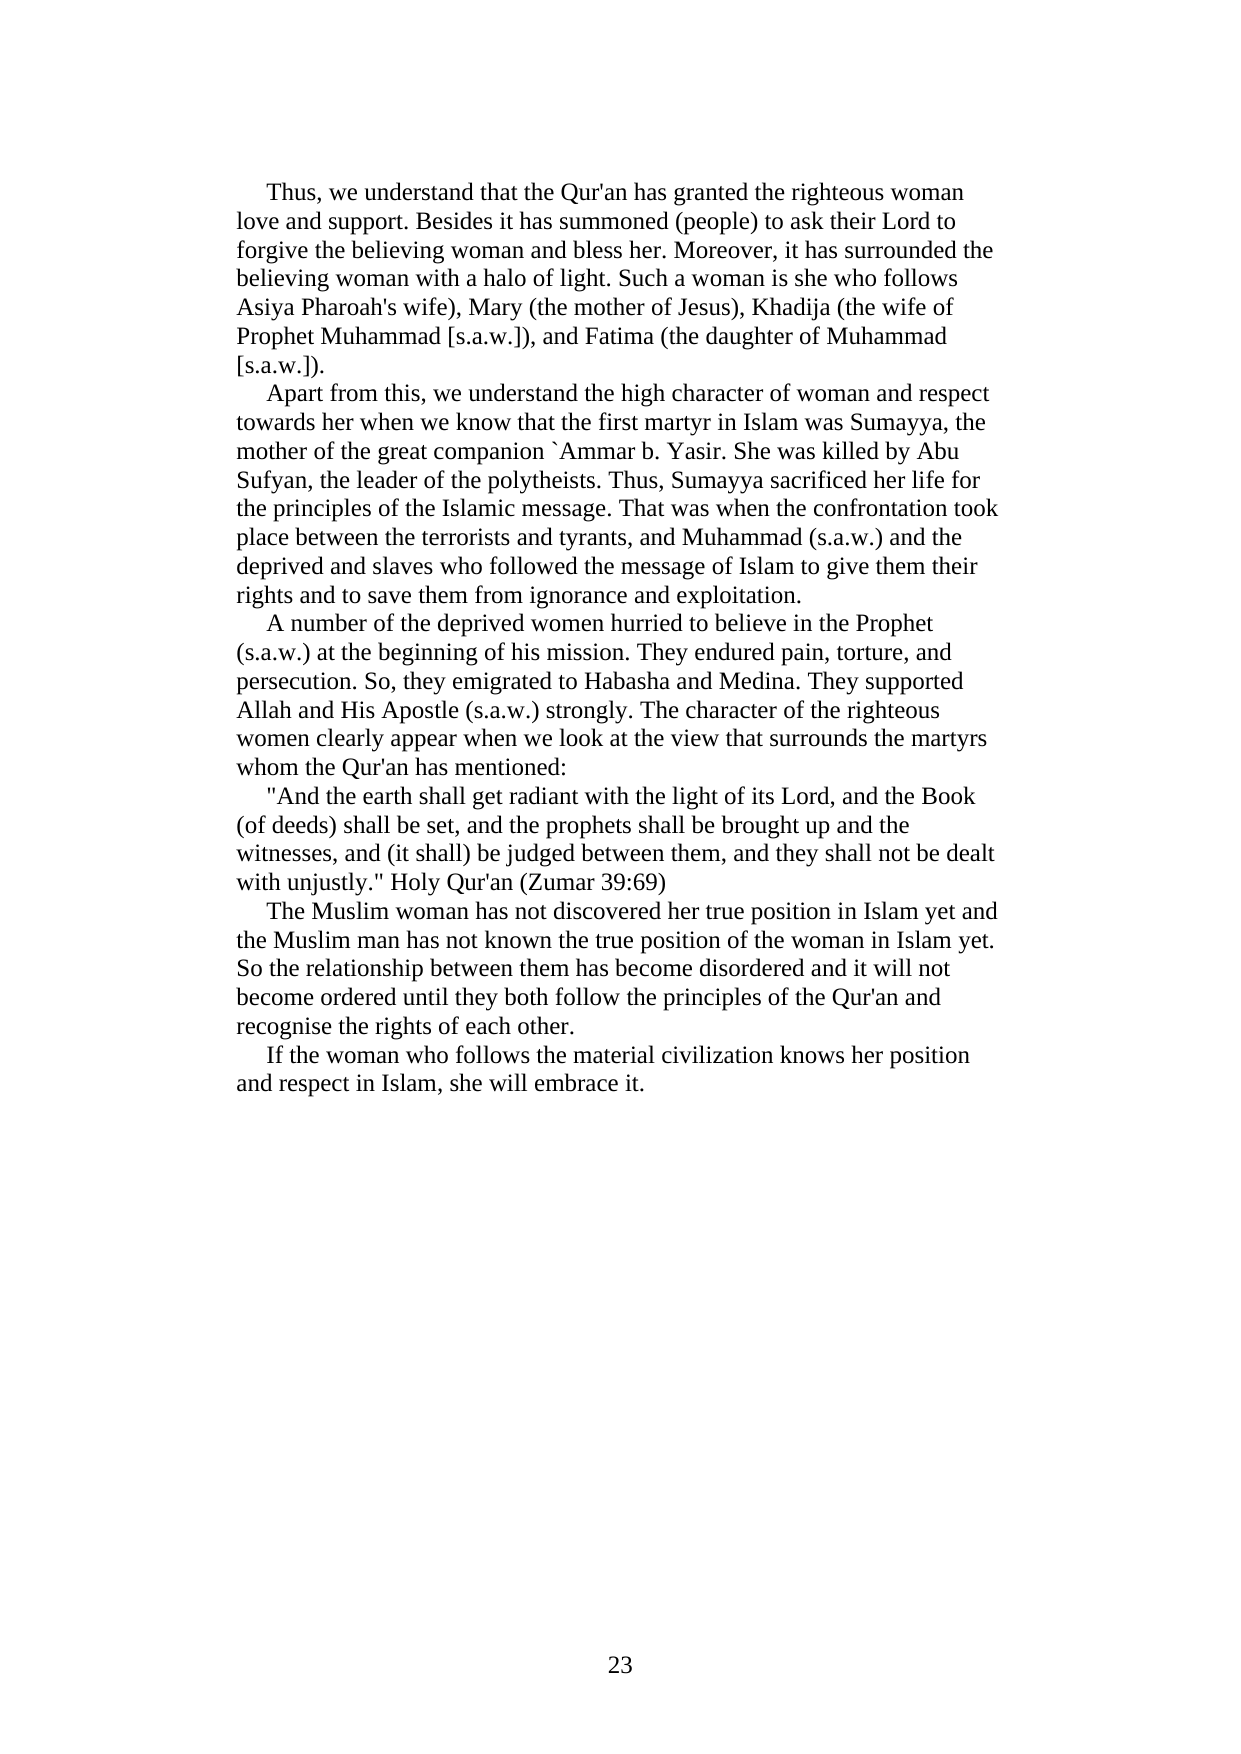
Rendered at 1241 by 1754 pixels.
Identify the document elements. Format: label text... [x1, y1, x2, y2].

text If the woman who follows the material civilization knows her position and respect in Islam, she will embrace it. [236, 1040, 1004, 1097]
text "And the earth shall get radiant with the light of its Lord, and the Book (of deeds) shall be set, and the prophets shall be brought up and the witnesses, and (it shall) be judged between them, and they shall not be dealt with unjustly." Holy Qur'an (Zumar 39:69) [236, 781, 1004, 896]
text Thus, we understand that the Qur'an has granted the righteous woman love and support. Besides it has summoned (people) to ask their Lord to forgive the believing woman and bless her. Moreover, it has surrounded the believing woman with a halo of light. Such a woman is she who follows Asiya Pharoah's wife), Mary (the mother of Jesus), Khadija (the wife of Prophet Muhammad [s.a.w.]), and Fatima (the daughter of Muhammad [s.a.w.]). [236, 177, 1004, 378]
text Apart from this, we understand the high character of woman and respect towards her when we know that the first martyr in Islam was Sumayya, the mother of the great companion `Ammar b. Yasir. She was killed by Abu Sufyan, the leader of the polytheists. Thus, Sumayya sacrificed her life for the principles of the Islamic message. That was when the confrontation took place between the terrorists and tyrants, and Muhammad (s.a.w.) and the deprived and slaves who followed the message of Islam to give them their rights and to save them from ignorance and exploitation. [236, 378, 1004, 608]
text A number of the deprived women hurried to believe in the Prophet (s.a.w.) at the beginning of his mission. They endured pain, torture, and persecution. So, they emigrated to Habasha and Medina. They supported Allah and His Apostle (s.a.w.) strongly. The character of the righteous women clearly appear when we look at the view that surrounds the martyrs whom the Qur'an has mentioned: [236, 608, 1004, 781]
text The Muslim woman has not discovered her true position in Islam yet and the Muslim man has not known the true position of the woman in Islam yet. So the relationship between them has become disordered and it will not become ordered until they both follow the principles of the Qur'an and recognise the rights of each other. [236, 896, 1004, 1040]
